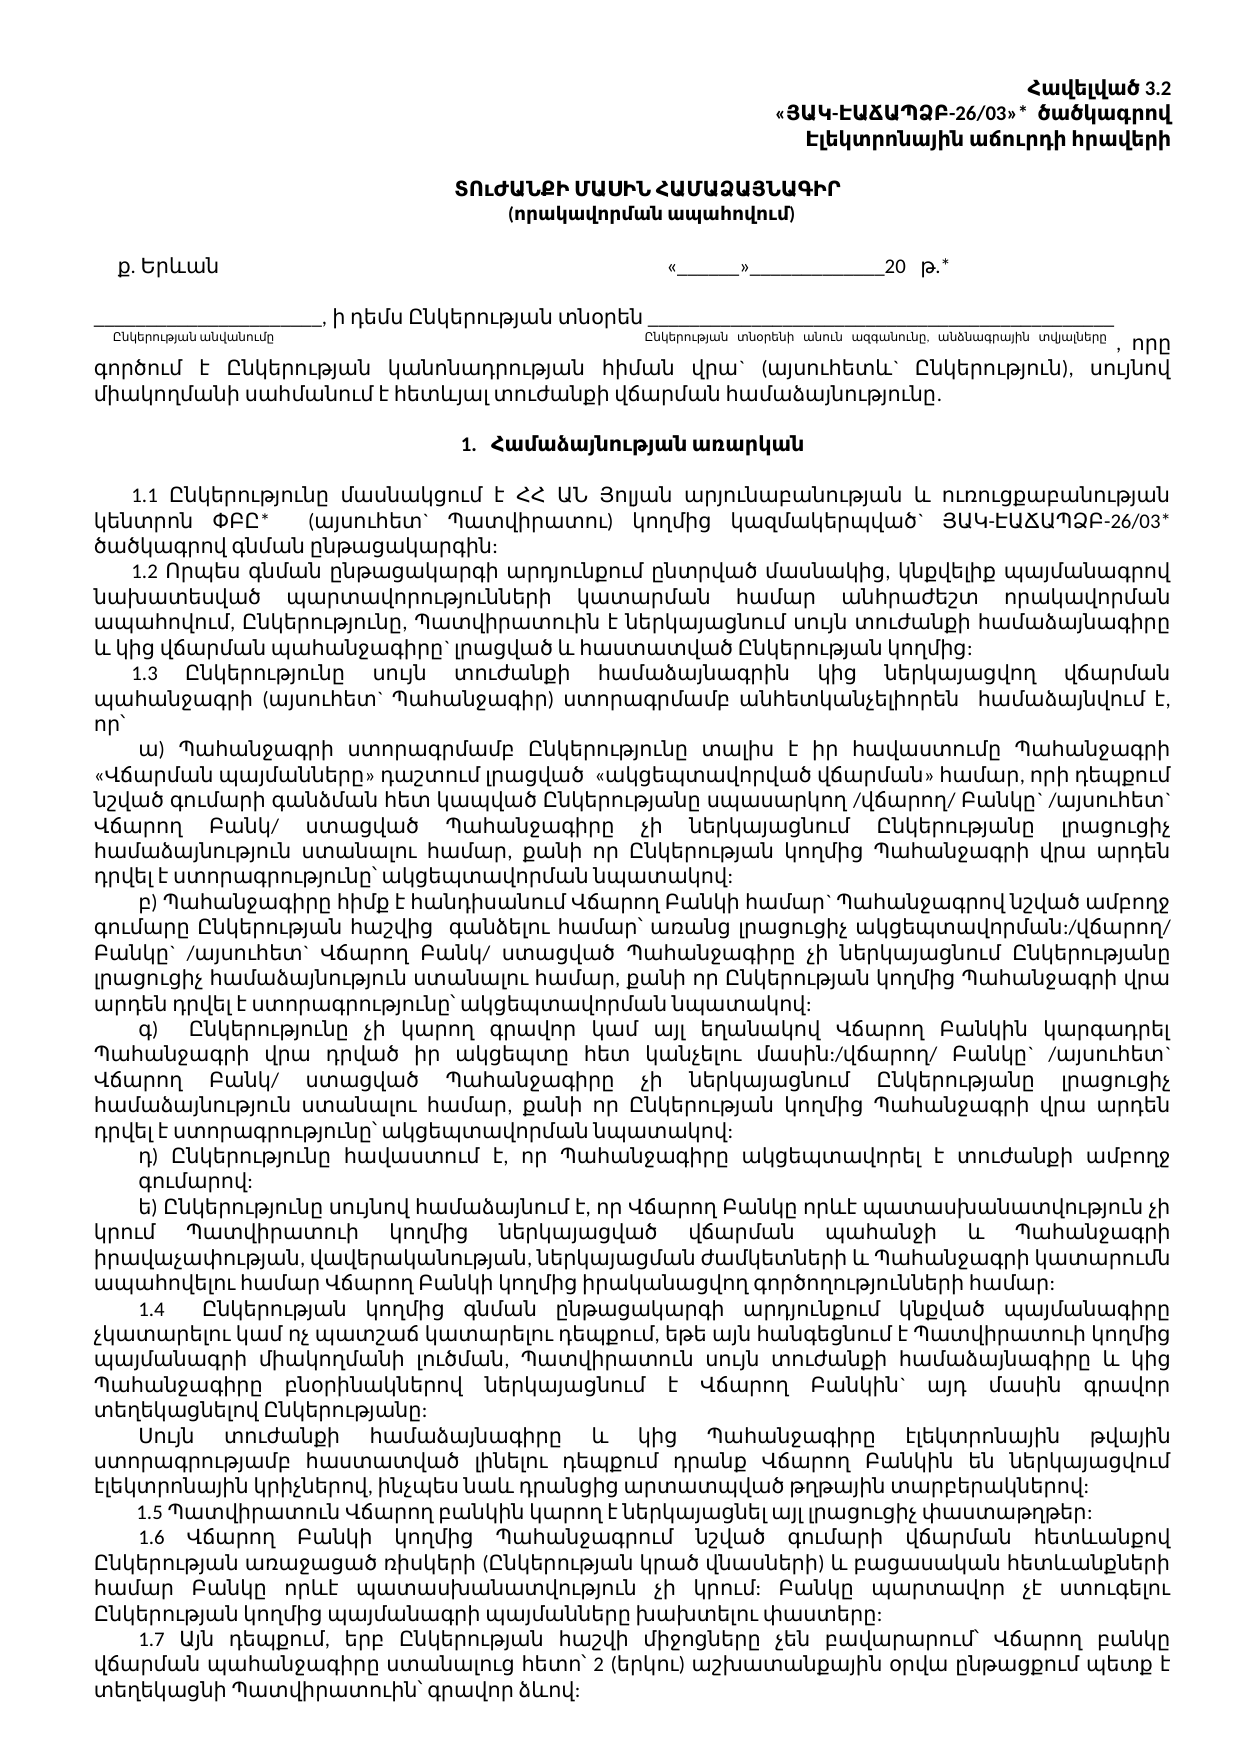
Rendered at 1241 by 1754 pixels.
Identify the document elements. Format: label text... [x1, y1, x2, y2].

text Սույն տուժանքի համաձայնագիրը և կից Պահանջագիրը էլեկտրոնային թվային ստորագրությամբ հաստատված լինելու դեպքում դրանք Վճարող Բանկին են ներկայացվում էլեկտրոնային կրիչներով, ինչպես նաև դրանցից արտատպված թղթային տարբերակներով: [94, 1423, 1171, 1499]
text 1.2 Որպես գնման ընթացակարգի արդյունքում ընտրված մասնակից, կնքվելիք պայմանագրով նախատեսված պարտավորությունների կատարման համար անհրաժեշտ որակավորման ապահովում, Ընկերությունը, Պատվիրատուին է ներկայացնում սույն տուժանքի համաձայնագիրը և կից վճարման պահանջագիրը` լրացված և հաստատված Ընկերության կողմից: [94, 559, 1171, 660]
text Էլեկտրոնային աճուրդի հրավերի [94, 126, 1171, 151]
text ______________________, ի դեմս Ընկերության տնօրեն _____________________________________________ [94, 304, 1171, 330]
text ք. Երևան «______»_____________20 թ.* [94, 254, 1171, 279]
text 1.7 Այն դեպքում, երբ Ընկերության հաշվի միջոցները չեն բավարարում՝ Վճարող բանկը վճարման պահանջագիրը ստանալուց հետո՝ 2 (երկու) աշխատանքային օրվա ընթացքում պետք է տեղեկացնի Պատվիրատուին՝ գրավոր ձևով: [94, 1626, 1171, 1702]
text Հավելված 3.2 [94, 75, 1171, 100]
text 1.1 Ընկերությունը մասնակցում է ՀՀ ԱՆ Յոլյան արյունաբանության և ուռուցքաբանության կենտրոն ՓԲԸ* (այսուհետ` Պատվիրատու) կողմից կազմակերպված` ՅԱԿ-ԷԱՃԱՊՁԲ-26/03* ծածկագրով գնման ընթացակարգին: [94, 482, 1171, 559]
text 1. Համաձայնության առարկան [94, 432, 1171, 457]
text բ) Պահանջագիրը հիմք է հանդիսանում Վճարող Բանկի համար` Պահանջագրով նշված ամբողջ գումարը Ընկերության հաշվից գանձելու համար՝ առանց լրացուցիչ ակցեպտավորման:/վճարող/ Բանկը` /այսուհետ` Վճարող Բանկ/ ստացված Պահանջագիրը չի ներկայացնում Ընկերությանը լրացուցիչ համաձայնություն ստանալու համար, քանի որ Ընկերության կողմից Պահանջագրի վրա արդեն դրվել է ստորագրությունը՝ ակցեպտավորման նպատակով: [94, 889, 1171, 1016]
text (որակավորման ապահովում) [94, 202, 1171, 225]
text ա) Պահանջագրի ստորագրմամբ Ընկերությունը տալիս է իր հավաստումը Պահանջագրի «Վճարման պայմանները» դաշտում լրացված «ակցեպտավորված վճարման» համար, որի դեպքում նշված գումարի գանձման հետ կապված Ընկերությանը սպասարկող /վճարող/ Բանկը` /այսուհետ` Վճարող Բանկ/ ստացված Պահանջագիրը չի ներկայացնում Ընկերությանը լրացուցիչ համաձայնություն ստանալու համար, քանի որ Ընկերության կողմից Պահանջագրի վրա արդեն դրվել է ստորագրությունը՝ ակցեպտավորման նպատակով: [94, 737, 1171, 889]
text «ՅԱԿ-ԷԱՃԱՊՁԲ-26/03»* ծածկագրով [94, 100, 1171, 126]
text 1.3 Ընկերությունը սույն տուժանքի համաձայնագրին կից ներկայացվող վճարման պահանջագրի (այսուհետ` Պահանջագիր) ստորագրմամբ անհետկանչելիորեն համաձայնվում է, որ՝ [94, 660, 1171, 737]
text Ընկերության անվանումը Ընկերության տնօրենի անուն ազգանունը, անձնագրային տվյալները , որը գործում է Ընկերության կանոնադրության հիման վրա` (այսուհետև` Ընկերություն), սույնով միակողմանի սահմանում է հետևյալ տուժանքի վճարման համաձայնությունը. [94, 330, 1171, 406]
text 1.6 Վճարող Բանկի կողմից Պահանջագրում նշված գումարի վճարման հետևանքով Ընկերության առաջացած ռիսկերի (Ընկերության կրած վնասների) և բացասական հետևանքների համար Բանկը որևէ պատասխանատվություն չի կրում: Բանկը պարտավոր չէ ստուգելու Ընկերության կողմից պայմանագրի պայմանները խախտելու փաստերը: [94, 1524, 1171, 1626]
text գ) Ընկերությունը չի կարող գրավոր կամ այլ եղանակով Վճարող Բանկին կարգադրել Պահանջագրի վրա դրված իր ակցեպտը հետ կանչելու մասին:/վճարող/ Բանկը` /այսուհետ` Վճարող Բանկ/ ստացված Պահանջագիրը չի ներկայացնում Ընկերությանը լրացուցիչ համաձայնություն ստանալու համար, քանի որ Ընկերության կողմից Պահանջագրի վրա արդեն դրվել է ստորագրությունը՝ ակցեպտավորման նպատակով: [94, 1016, 1171, 1143]
text դ) Ընկերությունը հավաստում է, որ Պահանջագիրը ակցեպտավորել է տուժանքի ամբողջ գումարով: [138, 1143, 1171, 1194]
text ե) Ընկերությունը սույնով համաձայնում է, որ Վճարող Բանկը որևէ պատասխանատվություն չի կրում Պատվիրատուի կողմից ներկայացված վճարման պահանջի և Պահանջագրի իրավաչափության, վավերականության, ներկայացման ժամկետների և Պահանջագրի կատարումն ապահովելու համար Վճարող Բանկի կողմից իրականացվող գործողությունների համար: [94, 1194, 1171, 1296]
text ՏՈւԺԱՆՔԻ ՄԱՍԻՆ ՀԱՄԱՁԱՅՆԱԳԻՐ [94, 177, 1171, 202]
text 1.4 Ընկերության կողմից գնման ընթացակարգի արդյունքում կնքված պայմանագիրը չկատարելու կամ ոչ պատշաճ կատարելու դեպքում, եթե այն հանգեցնում է Պատվիրատուի կողմից պայմանագրի միակողմանի լուծման, Պատվիրատուն սույն տուժանքի համաձայնագիրը և կից Պահանջագիրը բնօրինակներով ներկայացնում է Վճարող Բանկին` այդ մասին գրավոր տեղեկացնելով Ընկերությանը: [94, 1296, 1171, 1423]
text 1.5 Պատվիրատուն Վճարող բանկին կարող է ներկայացնել այլ լրացուցիչ փաստաթղթեր: [94, 1499, 1171, 1524]
